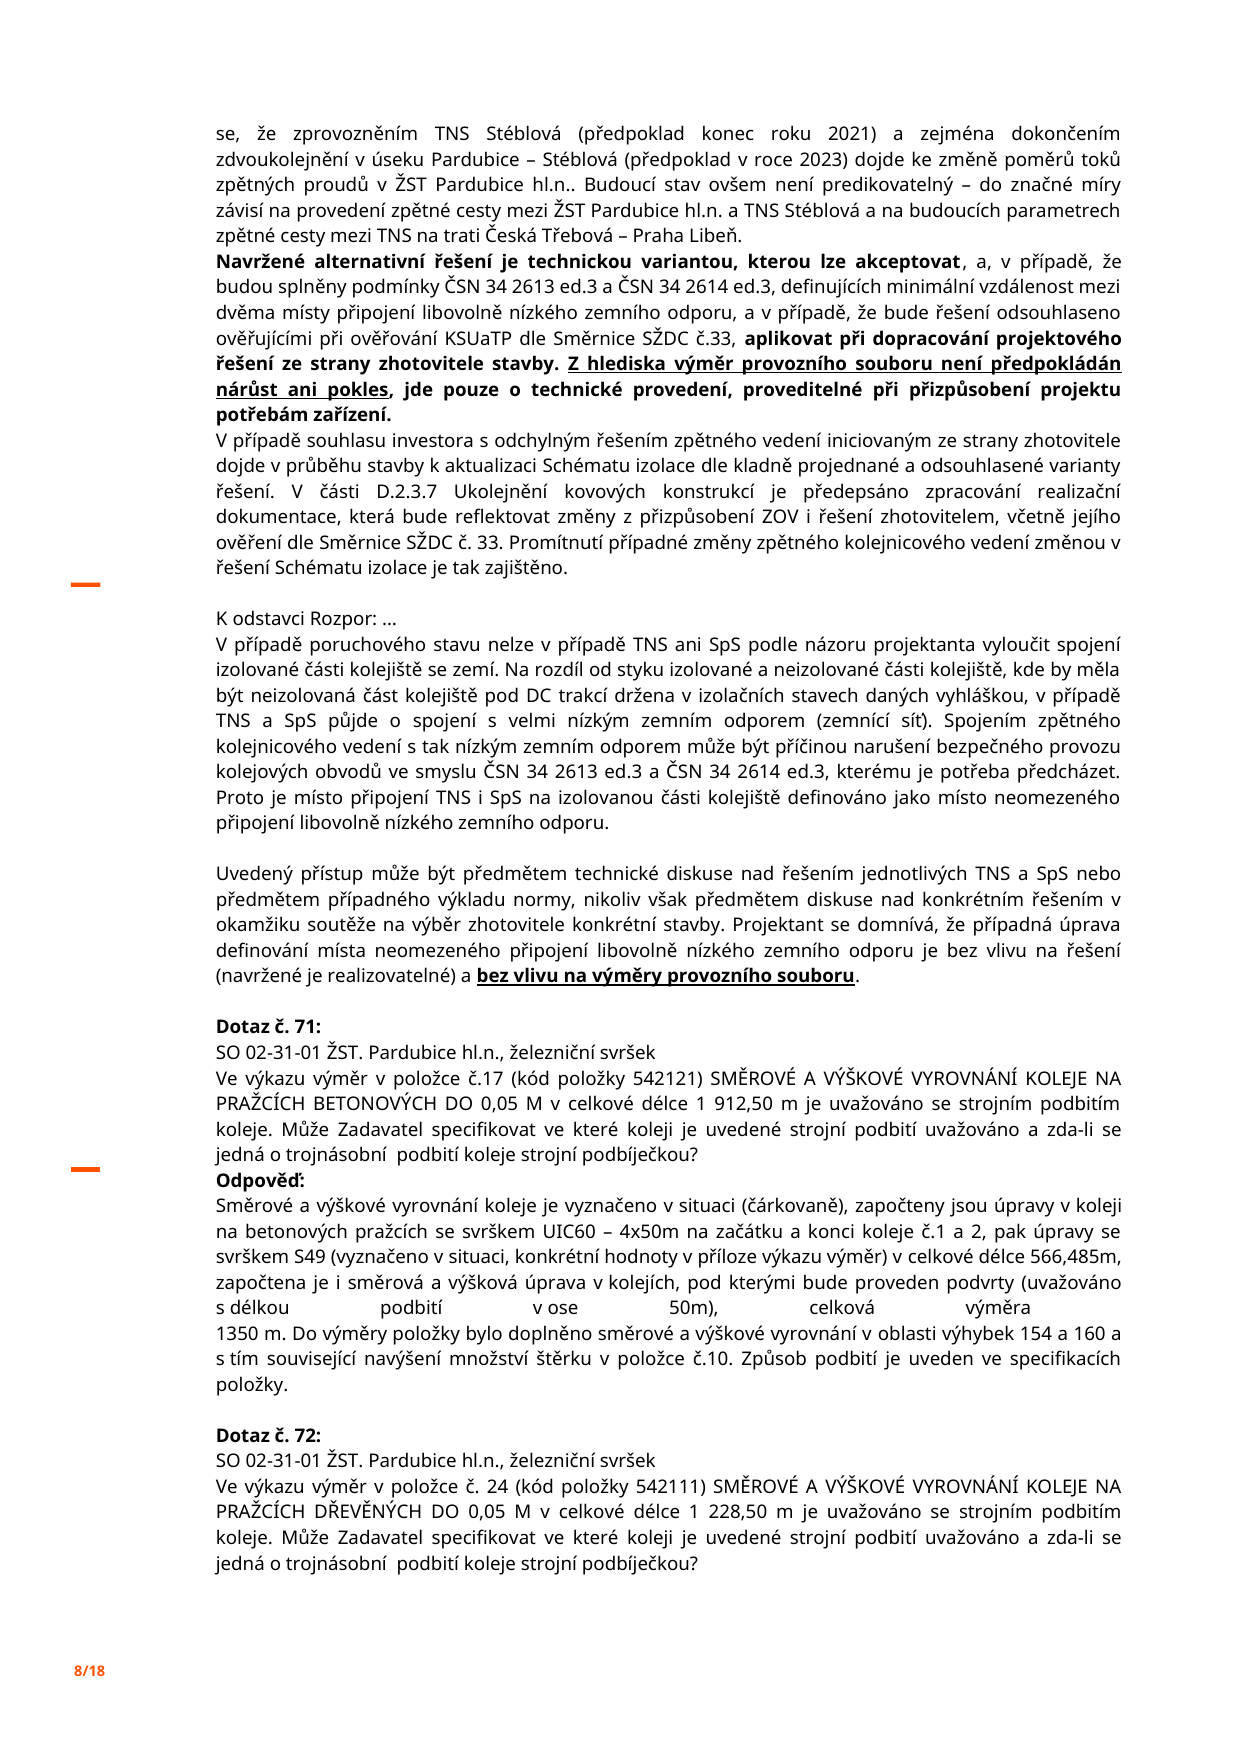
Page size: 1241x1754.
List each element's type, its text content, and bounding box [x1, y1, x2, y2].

text Odpověď: [216, 1167, 1122, 1192]
text Dotaz č. 72: [216, 1422, 1122, 1448]
text K odstavci Rozpor: … [216, 606, 1122, 631]
text Dotaz č. 71: [216, 1014, 1122, 1039]
text Směrové a výškové vyrovnání koleje je vyznačeno v situaci (čárkovaně), započteny jsou úpravy v koleji na betonových pražcích se svrškem UIC60 – 4x50m na začátku a konci koleje č.1 a 2, pak úpravy se svrškem S49 (vyznačeno v situaci, konkrétní hodnoty v příloze výkazu výměr) v celkové délce 566,485m, započtena je i směrová a výšková úprava v kolejích, pod kterými bude proveden podvrty (uvažováno s délkou podbití v ose 50m), celková výměra 1350 m. Do výměry položky bylo doplněno směrové a výškové vyrovnání v oblasti výhybek 154 a 160 a s tím související navýšení množství štěrku v položce č.10. Způsob podbití je uveden ve specifikacích položky. [216, 1192, 1122, 1397]
text SO 02-31-01 ŽST. Pardubice hl.n., železniční svršek [216, 1039, 1122, 1065]
text Ve výkazu výměr v položce č. 24 (kód položky 542111) SMĚROVÉ A VÝŠKOVÉ VYROVNÁNÍ KOLEJE NA PRAŽCÍCH DŘEVĚNÝCH DO 0,05 M v celkové délce 1 228,50 m je uvažováno se strojním podbitím koleje. Může Zadavatel specifikovat ve které koleji je uvedené strojní podbití uvažováno a zda-li se jedná o trojnásobní podbití koleje strojní podbíječkou? [216, 1473, 1122, 1575]
text Navržené alternativní řešení je technickou variantou, kterou lze akceptovat, a, v případě, že budou splněny podmínky ČSN 34 2613 ed.3 a ČSN 34 2614 ed.3, definujících minimální vzdálenost mezi dvěma místy připojení libovolně nízkého zemního odporu, a v případě, že bude řešení odsouhlaseno ověřujícími při ověřování KSUaTP dle Směrnice SŽDC č.33, aplikovat při dopracování projektového řešení ze strany zhotovitele stavby. Z hlediska výměr provozního souboru není předpokládán nárůst ani pokles, jde pouze o technické provedení, proveditelné při přizpůsobení projektu potřebám zařízení. [216, 248, 1122, 427]
text V případě souhlasu investora s odchylným řešením zpětného vedení iniciovaným ze strany zhotovitele dojde v průběhu stavby k aktualizaci Schématu izolace dle kladně projednané a odsouhlasené varianty řešení. V části D.2.3.7 Ukolejnění kovových konstrukcí je předepsáno zpracování realizační dokumentace, která bude reflektovat změny z přizpůsobení ZOV i řešení zhotovitelem, včetně jejího ověření dle Směrnice SŽDC č. 33. Promítnutí případné změny zpětného kolejnicového vedení změnou v řešení Schématu izolace je tak zajištěno. [216, 427, 1122, 580]
text V případě poruchového stavu nelze v případě TNS ani SpS podle názoru projektanta vyloučit spojení izolované části kolejiště se zemí. Na rozdíl od styku izolované a neizolované části kolejiště, kde by měla být neizolovaná část kolejiště pod DC trakcí držena v izolačních stavech daných vyhláškou, v případě TNS a SpS půjde o spojení s velmi nízkým zemním odporem (zemnící síť). Spojením zpětného kolejnicového vedení s tak nízkým zemním odporem může být příčinou narušení bezpečného provozu kolejových obvodů ve smyslu ČSN 34 2613 ed.3 a ČSN 34 2614 ed.3, kterému je potřeba předcházet. Proto je místo připojení TNS i SpS na izolovanou části kolejiště definováno jako místo neomezeného připojení libovolně nízkého zemního odporu. [216, 631, 1122, 835]
text Uvedený přístup může být předmětem technické diskuse nad řešením jednotlivých TNS a SpS nebo předmětem případného výkladu normy, nikoliv však předmětem diskuse nad konkrétním řešením v okamžiku soutěže na výběr zhotovitele konkrétní stavby. Projektant se domnívá, že případná úprava definování místa neomezeného připojení libovolně nízkého zemního odporu je bez vlivu na řešení (navržené je realizovatelné) a bez vlivu na výměry provozního souboru. [216, 861, 1122, 988]
text Ve výkazu výměr v položce č.17 (kód položky 542121) SMĚROVÉ A VÝŠKOVÉ VYROVNÁNÍ KOLEJE NA PRAŽCÍCH BETONOVÝCH DO 0,05 M v celkové délce 1 912,50 m je uvažováno se strojním podbitím koleje. Může Zadavatel specifikovat ve které koleji je uvedené strojní podbití uvažováno a zda-li se jedná o trojnásobní podbití koleje strojní podbíječkou? [216, 1065, 1122, 1167]
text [216, 121, 1122, 248]
text SO 02-31-01 ŽST. Pardubice hl.n., železniční svršek [216, 1448, 1122, 1473]
